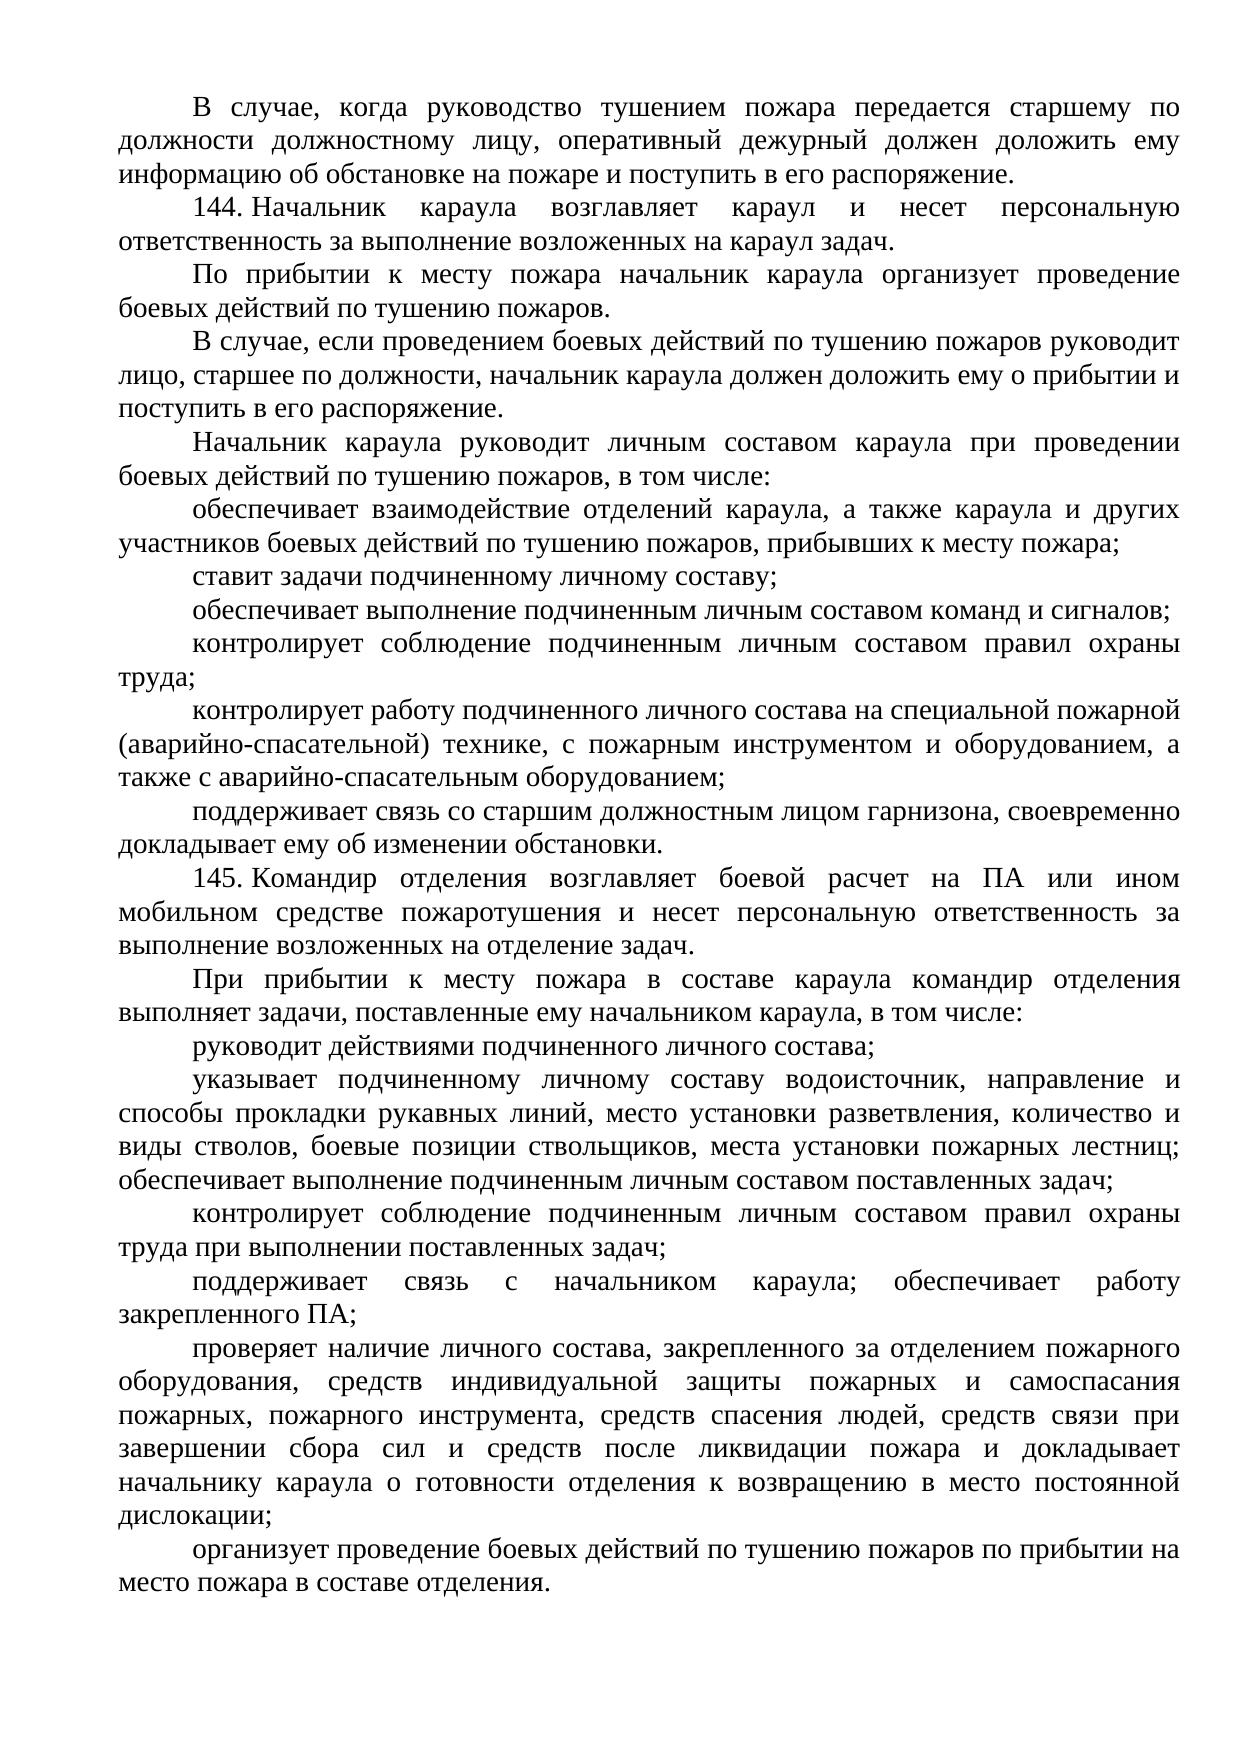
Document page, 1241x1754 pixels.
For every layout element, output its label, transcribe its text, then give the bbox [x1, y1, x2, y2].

text ставит задачи подчиненному личному составу; [118, 558, 1181, 592]
text поддерживает связь с начальником караула; обеспечивает работу закрепленного ПА; [118, 1263, 1181, 1330]
text В случае, когда руководство тушением пожара передается старшему по должности должностному лицу, оперативный дежурный должен доложить ему информацию об обстановке на пожаре и поступить в его распоряжение. [118, 89, 1181, 189]
text указывает подчиненному личному составу водоисточник, направление и способы прокладки рукавных линий, место установки разветвления, количество и виды стволов, боевые позиции ствольщиков, места установки пожарных лестниц; обеспечивает выполнение подчиненным личным составом поставленных задач; [118, 1061, 1181, 1196]
text В случае, если проведением боевых действий по тушению пожаров руководит лицо, старшее по должности, начальник караула должен доложить ему о прибытии и поступить в его распоряжение. [118, 323, 1181, 424]
text организует проведение боевых действий по тушению пожаров по прибытии на место пожара в составе отделения. [118, 1531, 1181, 1598]
text контролирует соблюдение подчиненным личным составом правил охраны труда; [118, 625, 1181, 692]
text руководит действиями подчиненного личного состава; [118, 1028, 1181, 1061]
text обеспечивает взаимодействие отделений караула, а также караула и других участников боевых действий по тушению пожаров, прибывших к месту пожара; [118, 491, 1181, 558]
text обеспечивает выполнение подчиненным личным составом команд и сигналов; [118, 592, 1181, 625]
text При прибытии к месту пожара в составе караула командир отделения выполняет задачи, поставленные ему начальником караула, в том числе: [118, 961, 1181, 1028]
text проверяет наличие личного состава, закрепленного за отделением пожарного оборудования, средств индивидуальной защиты пожарных и самоспасания пожарных, пожарного инструмента, средств спасения людей, средств связи при завершении сбора сил и средств после ликвидации пожара и докладывает начальнику караула о готовности отделения к возвращению в место постоянной дислокации; [118, 1330, 1181, 1531]
text Начальник караула руководит личным составом караула при проведении боевых действий по тушению пожаров, в том числе: [118, 424, 1181, 491]
list Командир отделения возглавляет боевой расчет на ПА или ином мобильном средстве пожаротушения и несет персональную ответственность за выполнение возложенных на отделение задач. [118, 860, 1181, 961]
text контролирует соблюдение подчиненным личным составом правил охраны труда при выполнении поставленных задач; [118, 1196, 1181, 1263]
text По прибытии к месту пожара начальник караула организует проведение боевых действий по тушению пожаров. [118, 256, 1181, 323]
list Начальник караула возглавляет караул и несет персональную ответственность за выполнение возложенных на караул задач. [118, 189, 1181, 256]
text поддерживает связь со старшим должностным лицом гарнизона, своевременно докладывает ему об изменении обстановки. [118, 793, 1181, 860]
text контролирует работу подчиненного личного состава на специальной пожарной (аварийно-спасательной) технике, с пожарным инструментом и оборудованием, а также с аварийно-спасательным оборудованием; [118, 692, 1181, 793]
